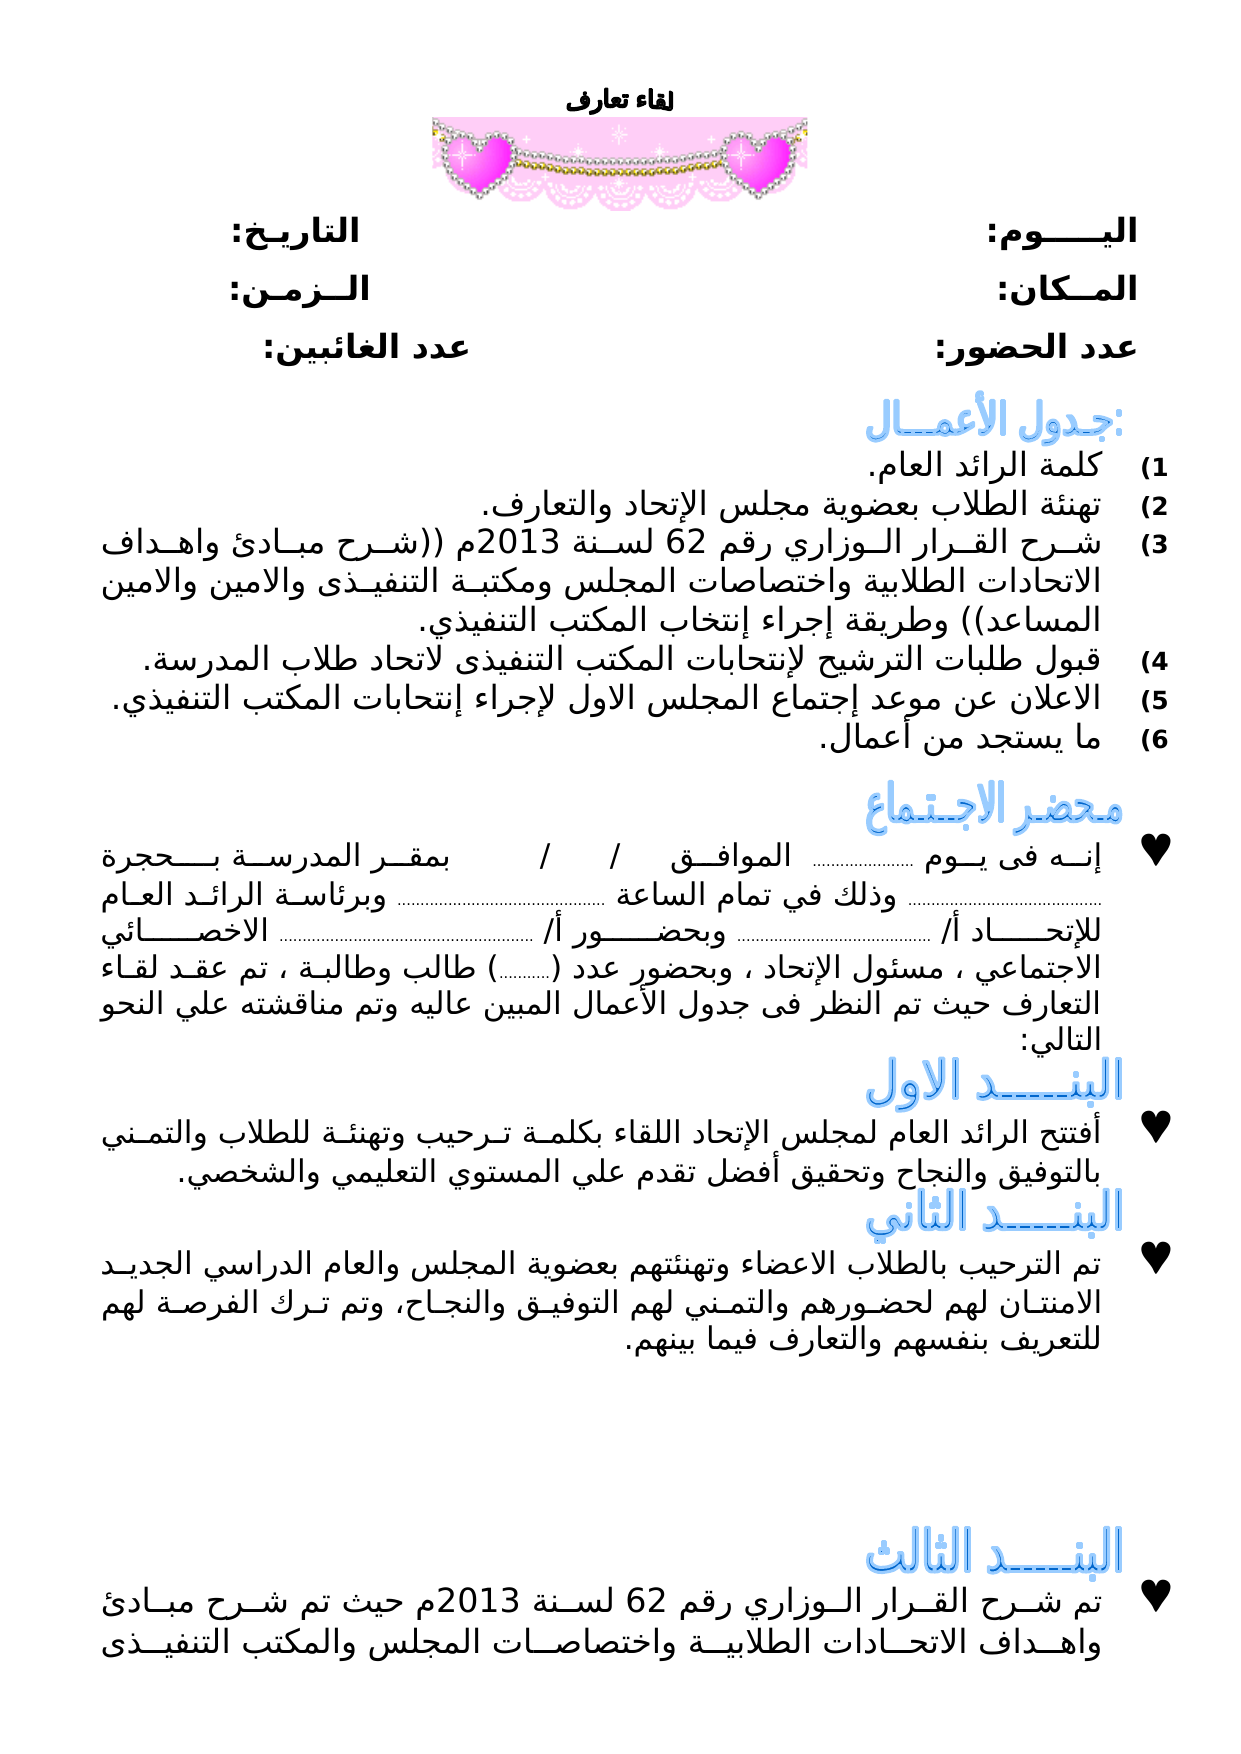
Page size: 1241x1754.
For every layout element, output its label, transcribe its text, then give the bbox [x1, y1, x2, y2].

list إنه فى يوم ...................... الموافق / / بمقر المدرسة بــحجرة .......................................... وذلك في تمام الساعة ............................................. وبرئاسة الرائد العام للإتحاد أ/ .......................................... وبحضور أ/ ....................................................... الاخصائي الاجتماعي ، مسئول الإتحاد ، وبحضور عدد (...........) طالب وطالبة ، تم عقد لقاء التعارف حيث تم النظر فى جدول الأعمال المبين عاليه وتم مناقشته علي النحو التالي: [100, 835, 1140, 1058]
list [100, 1581, 1140, 1661]
picture [432, 117, 808, 211]
list قبول طلبات الترشيح لإنتحابات المكتب التنفيذى لاتحاد طلاب المدرسة. [100, 639, 1140, 678]
list تهنئة الطلاب بعضوية مجلس الإتحاد والتعارف. [100, 484, 1140, 523]
list شرح القرار الوزاري رقم 62 لسنة 2013م ((شرح مبادئ واهداف الاتحادات الطلابية واختصاصات المجلس ومكتبة التنفيذى والامين والامين المساعد)) وطريقة إجراء إنتخاب المكتب التنفيذي. [100, 523, 1140, 639]
list أفتتح الرائد العام لمجلس الإتحاد اللقاء بكلمة ترحيب وتهنئة للطلاب والتمني بالتوفيق والنجاح وتحقيق أفضل تقدم علي المستوي التعليمي والشخصي. [100, 1111, 1140, 1189]
text المــكان: الــزمـن: [100, 269, 1140, 308]
list الاعلان عن موعد إجتماع المجلس الاول لإجراء إنتحابات المكتب التنفيذي. [100, 678, 1140, 717]
text عدد الحضور: عدد الغائبين: [100, 327, 1140, 366]
text اليـــــوم: التاريـخ: [100, 211, 1140, 250]
list تم الترحيب بالطلاب الاعضاء وتهنئتهم بعضوية المجلس والعام الدراسي الجديد الامنتان لهم لحضورهم والتمني لهم التوفيق والنجاح، وتم ترك الفرصة لهم للتعريف بنفسهم والتعارف فيما بينهم. [100, 1243, 1140, 1357]
list كلمة الرائد العام. [100, 445, 1140, 484]
list ما يستجد من أعمال. [100, 717, 1140, 756]
